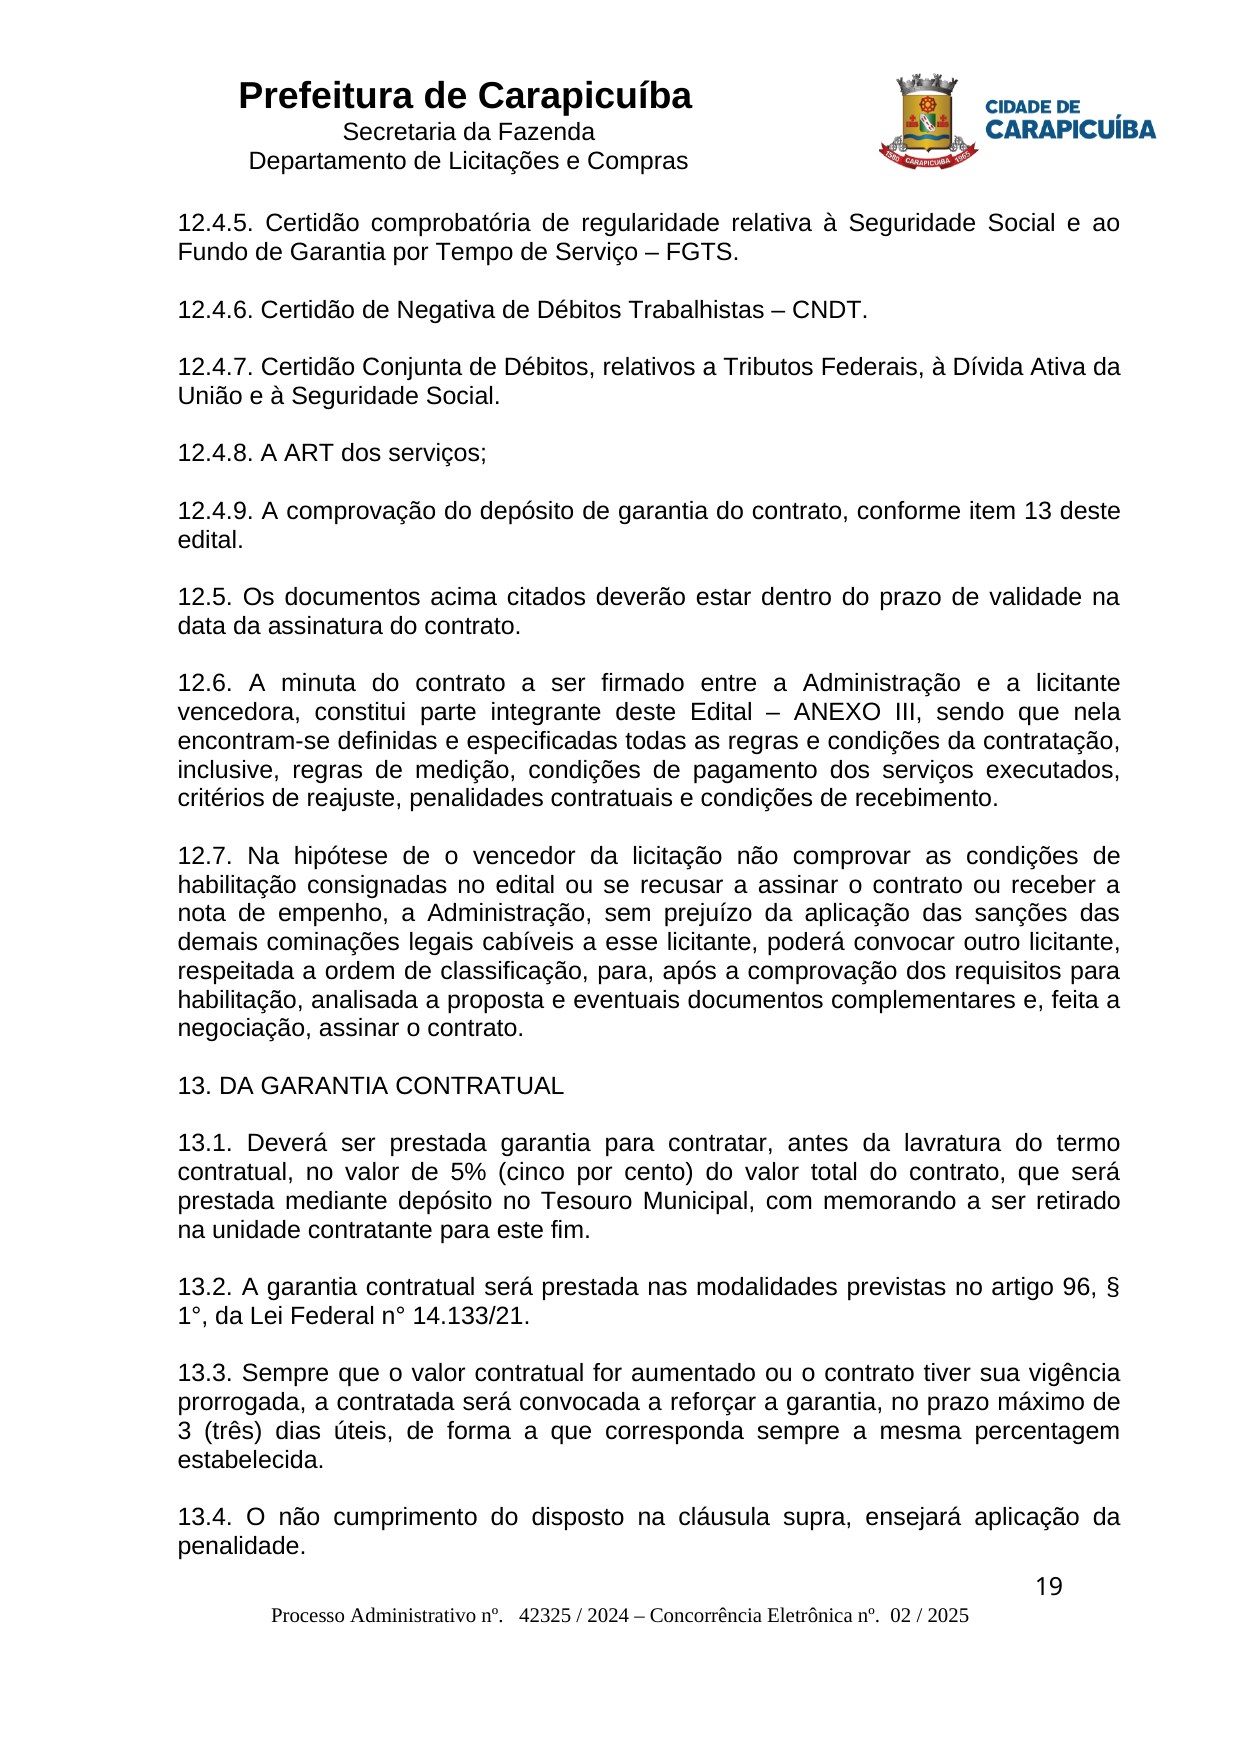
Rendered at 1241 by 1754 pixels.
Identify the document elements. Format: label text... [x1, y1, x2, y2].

text 13.1. Deverá ser prestada garantia para contratar, antes da lavratura do termo contratual, no valor de 5% (cinco por cento) do valor total do contrato, que será prestada mediante depósito no Tesouro Municipal, com memorando a ser retirado na unidade contratante para este fim. [177, 1128, 1122, 1243]
text 12.4.8. A ART dos serviços; [177, 438, 1122, 467]
text 13.3. Sempre que o valor contratual for aumentado ou o contrato tiver sua vigência prorrogada, a contratada será convocada a reforçar a garantia, no prazo máximo de 3 (três) dias úteis, de forma a que corresponda sempre a mesma percentagem estabelecida. [177, 1358, 1122, 1473]
picture [877, 65, 1159, 172]
text 13. DA GARANTIA CONTRATUAL [177, 1071, 1122, 1100]
text 13.4. O não cumprimento do disposto na cláusula supra, ensejará aplicação da penalidade. [177, 1502, 1122, 1560]
text 12.6. A minuta do contrato a ser firmado entre a Administração e a licitante vencedora, constitui parte integrante deste Edital – ANEXO III, sendo que nela encontram-se definidas e especificadas todas as regras e condições da contratação, inclusive, regras de medição, condições de pagamento dos serviços executados, critérios de reajuste, penalidades contratuais e condições de recebimento. [177, 668, 1122, 812]
text 12.4.6. Certidão de Negativa de Débitos Trabalhistas – CNDT. [177, 295, 1122, 323]
text 12.5. Os documentos acima citados deverão estar dentro do prazo de validade na data da assinatura do contrato. [177, 582, 1122, 640]
text 12.4.7. Certidão Conjunta de Débitos, relativos a Tributos Federais, à Dívida Ativa da União e à Seguridade Social. [177, 352, 1122, 410]
text 12.4.9. A comprovação do depósito de garantia do contrato, conforme item 13 deste edital. [177, 496, 1122, 553]
text 12.4.5. Certidão comprobatória de regularidade relativa à Seguridade Social e ao Fundo de Garantia por Tempo de Serviço – FGTS. [177, 208, 1122, 266]
text 12.7. Na hipótese de o vencedor da licitação não comprovar as condições de habilitação consignadas no edital ou se recusar a assinar o contrato ou receber a nota de empenho, a Administração, sem prejuízo da aplicação das sanções das demais cominações legais cabíveis a esse licitante, poderá convocar outro licitante, respeitada a ordem de classificação, para, após a comprovação dos requisitos para habilitação, analisada a proposta e eventuais documentos complementares e, feita a negociação, assinar o contrato. [177, 841, 1122, 1042]
text 13.2. A garantia contratual será prestada nas modalidades previstas no artigo 96, § 1°, da Lei Federal n° 14.133/21. [177, 1272, 1122, 1330]
